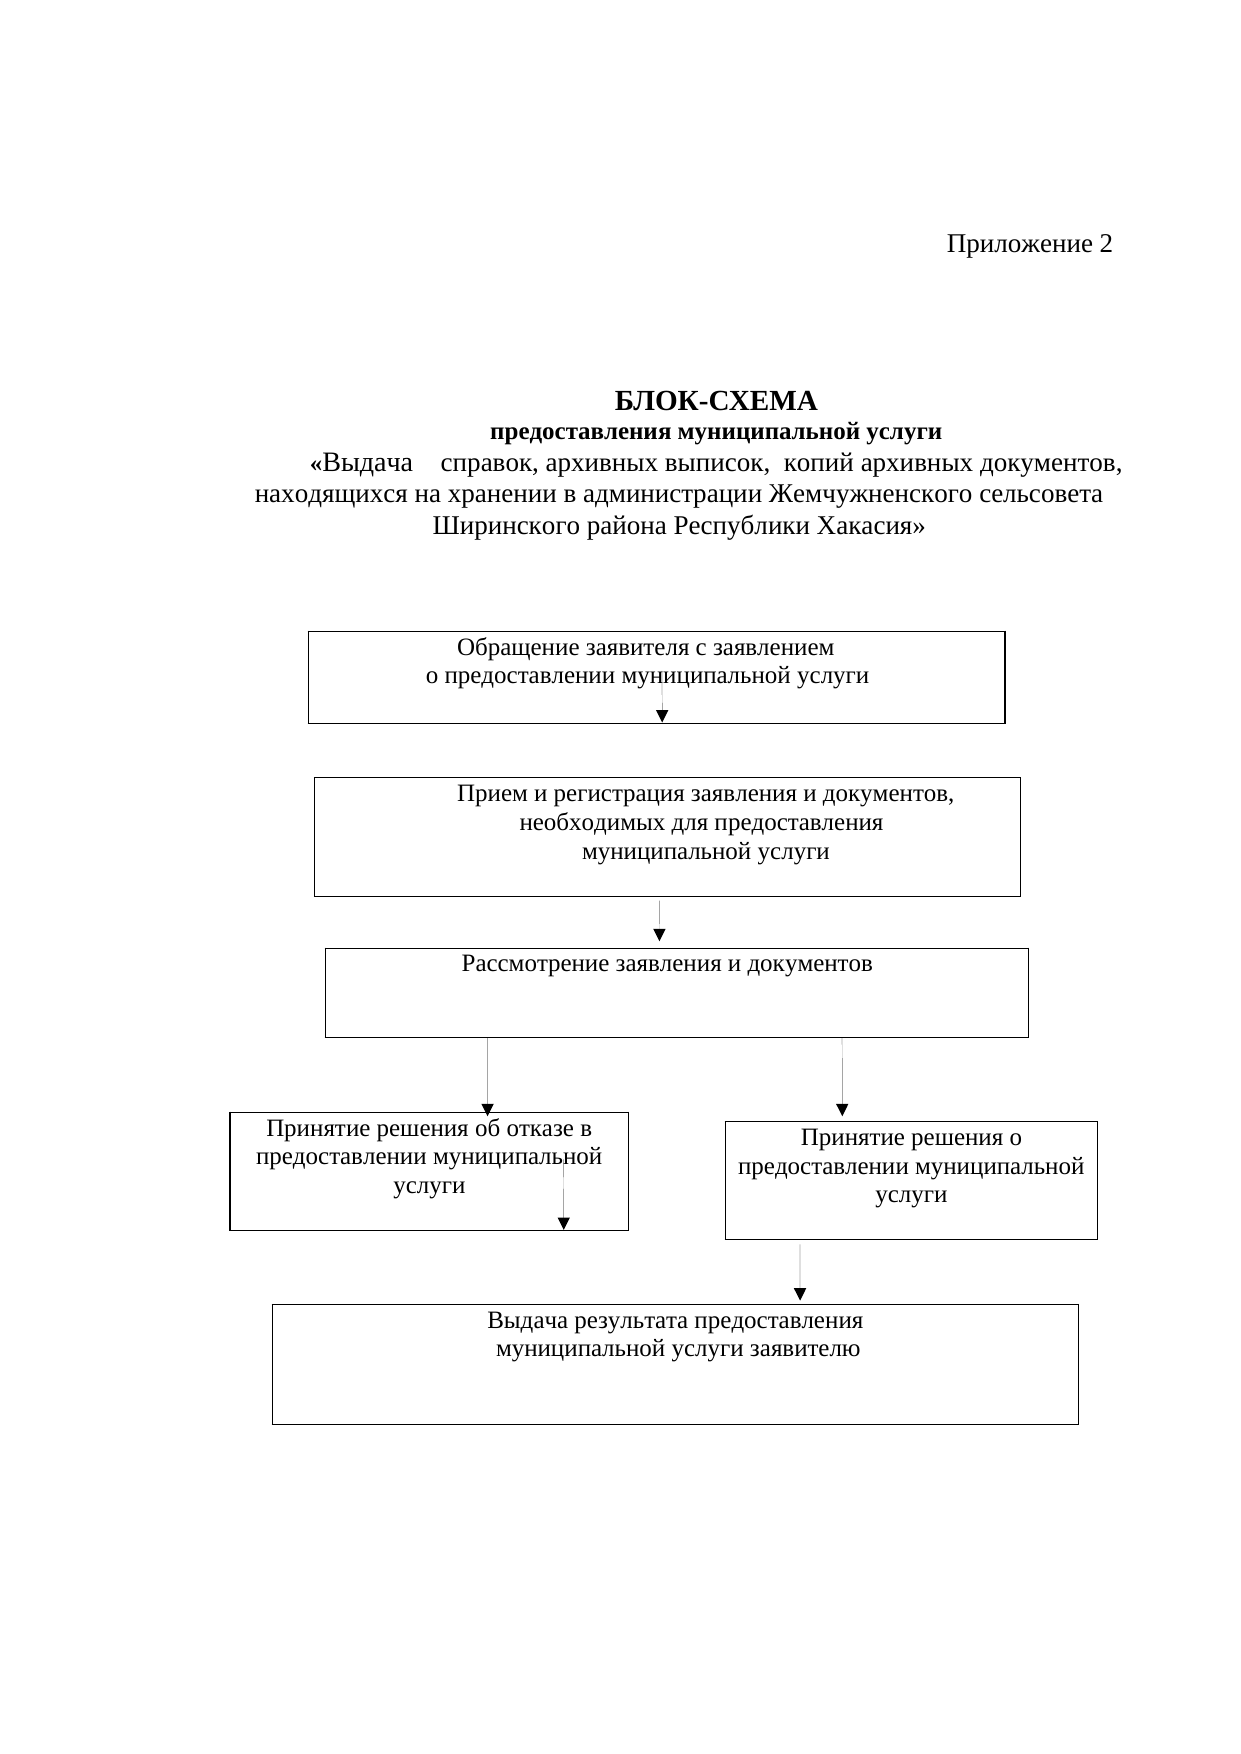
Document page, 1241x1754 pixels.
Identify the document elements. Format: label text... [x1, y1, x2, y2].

text Приложение 2 [177, 227, 1181, 258]
text «Выдача справок, архивных выписок, копий архивных документов, находящихся на хранении в администрации Жемчужненского сельсовета Ширинского района Республики Хакасия» [177, 445, 1181, 540]
table_header Рассмотрение заявления и документов [326, 949, 1028, 1037]
table_header Принятие решения о предоставлении муниципальной услуги [726, 1122, 1097, 1239]
text предоставления муниципальной услуги [177, 416, 1181, 445]
title БЛОК-СХЕМА [177, 383, 1181, 416]
table_header Принятие решения об отказе в предоставлении муниципальной услуги [231, 1113, 628, 1230]
table_header Прием и регистрация заявления и документов, необходимых для предоставления муниципальной услуги [315, 778, 1020, 896]
table_header Выдача результата предоставления муниципальной услуги заявителю [273, 1305, 1078, 1424]
table_header Обращение заявителя с заявлением о предоставлении муниципальной услуги [309, 632, 1004, 723]
